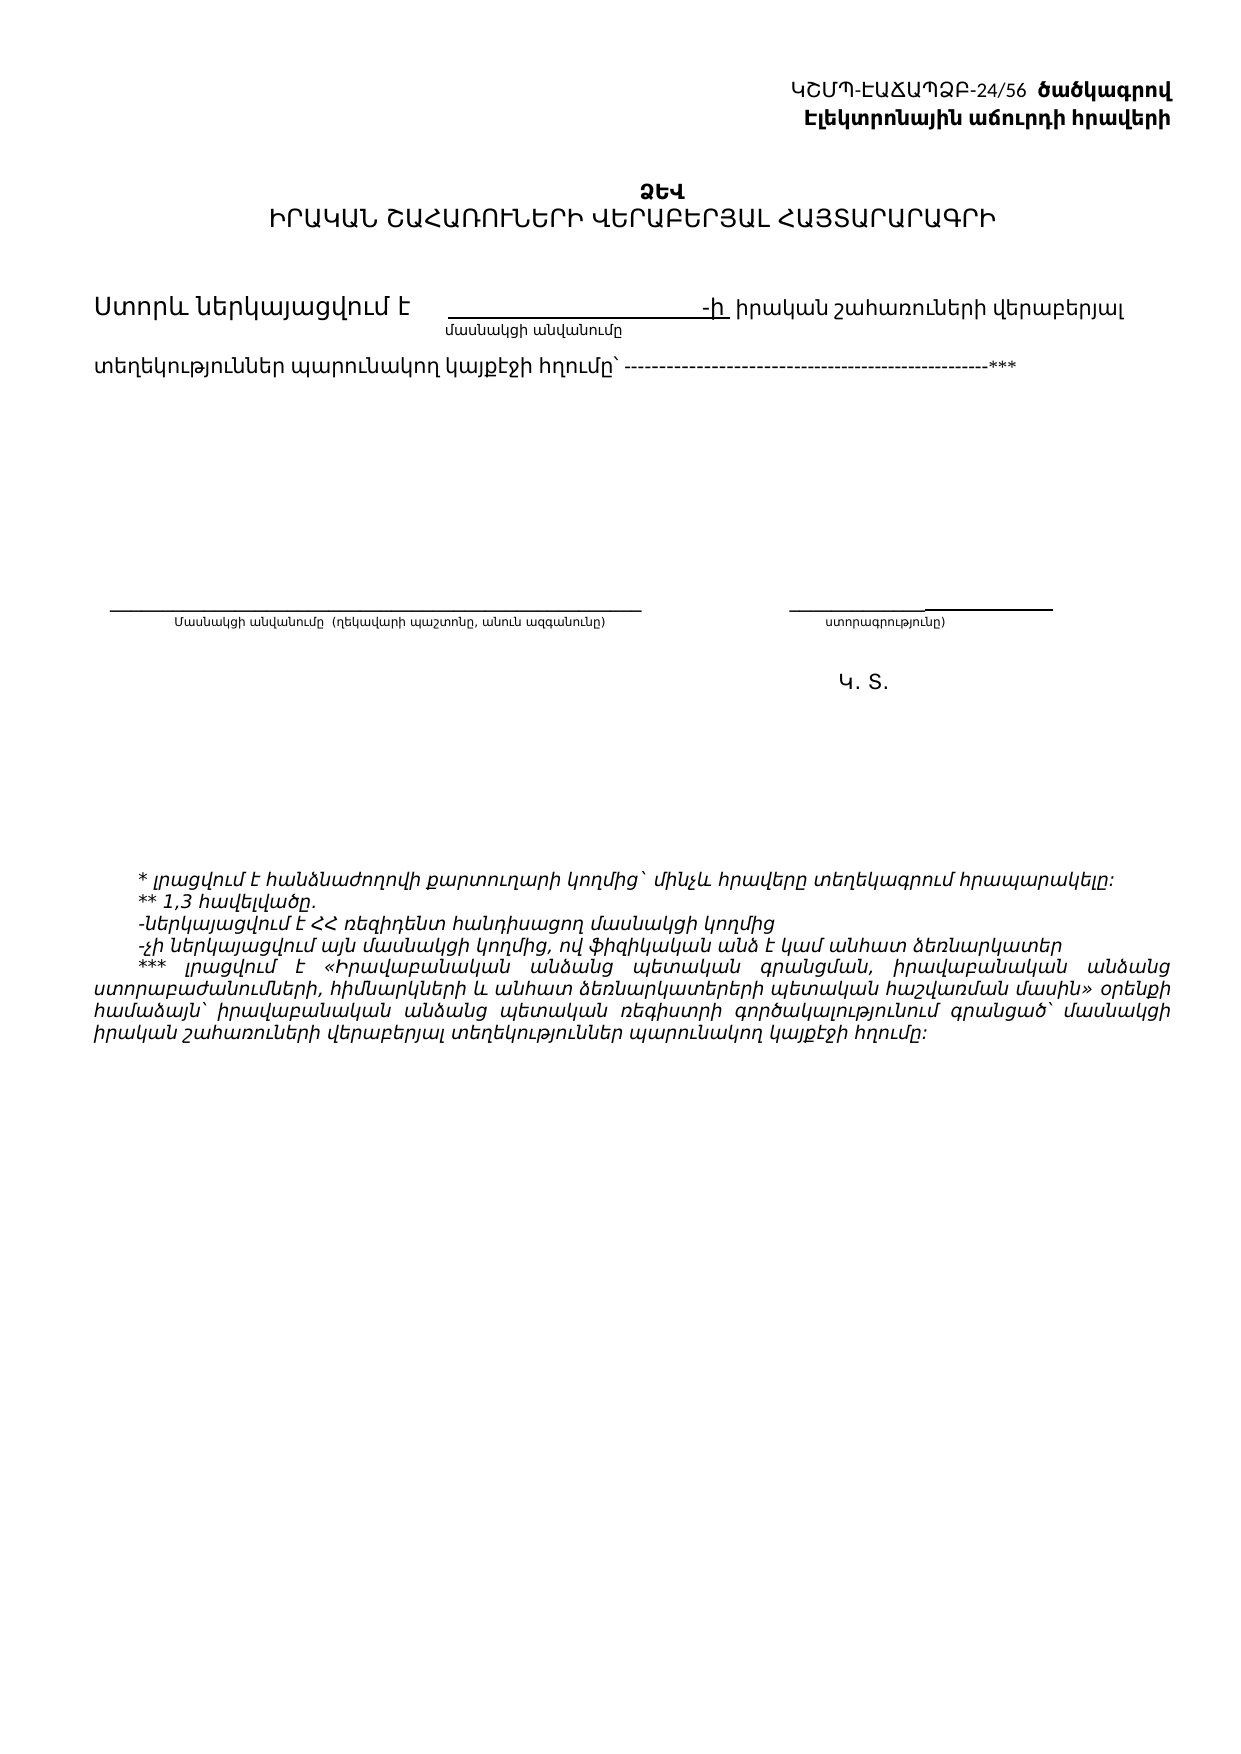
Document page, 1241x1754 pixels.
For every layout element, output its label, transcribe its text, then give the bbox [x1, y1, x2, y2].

text ԻՐԱԿԱՆ ՇԱՀԱՌՈՒՆԵՐԻ ՎԵՐԱԲԵՐՅԱԼ ՀԱՅՏԱՐԱՐԱԳՐԻ [94, 205, 1171, 234]
text -ներկայացվում է ՀՀ ռեզիդենտ հանդիսացող մասնակցի կողմից [94, 913, 1171, 934]
text *** լրացվում է «Իրավաբանական անձանց պետական գրանցման, իրավաբանական անձանց ստորաբաժանումների, հիմնարկների և անհատ ձեռնարկատերերի պետական հաշվառման մասին» օրենքի համաձայն՝ իրավաբանական անձանց պետական ռեգիստրի գործակալությունում գրանցած՝ մասնակցի իրական շահառուների վերաբերյալ տեղեկություններ պարունակող կայքէջի հղումը: [94, 956, 1171, 1044]
text ___________________________________________________ _____________ Մասնակցի անվանումը (ղեկավարի պաշտոնը, անուն ազգանունը) ստորագրությունը) [94, 588, 1171, 641]
text ** 1,3 հավելվածը․ [94, 891, 1171, 913]
text ԿՇՄՊ-ԷԱՃԱՊՁԲ-24/56 ծածկագրով [94, 75, 1171, 103]
text Կ. Տ. [94, 670, 1171, 694]
text տեղեկություններ պարունակող կայքէջի հղումը՝ ----------------------------------------------------*** [94, 351, 1171, 379]
text Էլեկտրոնային աճուրդի հրավերի [94, 103, 1171, 132]
text Ստորև ներկայացվում է -ի իրական շահառուների վերաբերյալ [94, 292, 1171, 322]
text ՁԵՎ [94, 180, 1171, 205]
text * լրացվում է հանձնաժողովի քարտուղարի կողմից` մինչև հրավերը տեղեկագրում հրապարակելը: [94, 869, 1171, 891]
text -չի ներկայացվում այն մասնակցի կողմից, ով ֆիզիկական անձ է կամ անհատ ձեռնարկատեր [94, 934, 1171, 956]
text մասնակցի անվանումը [94, 322, 1171, 351]
